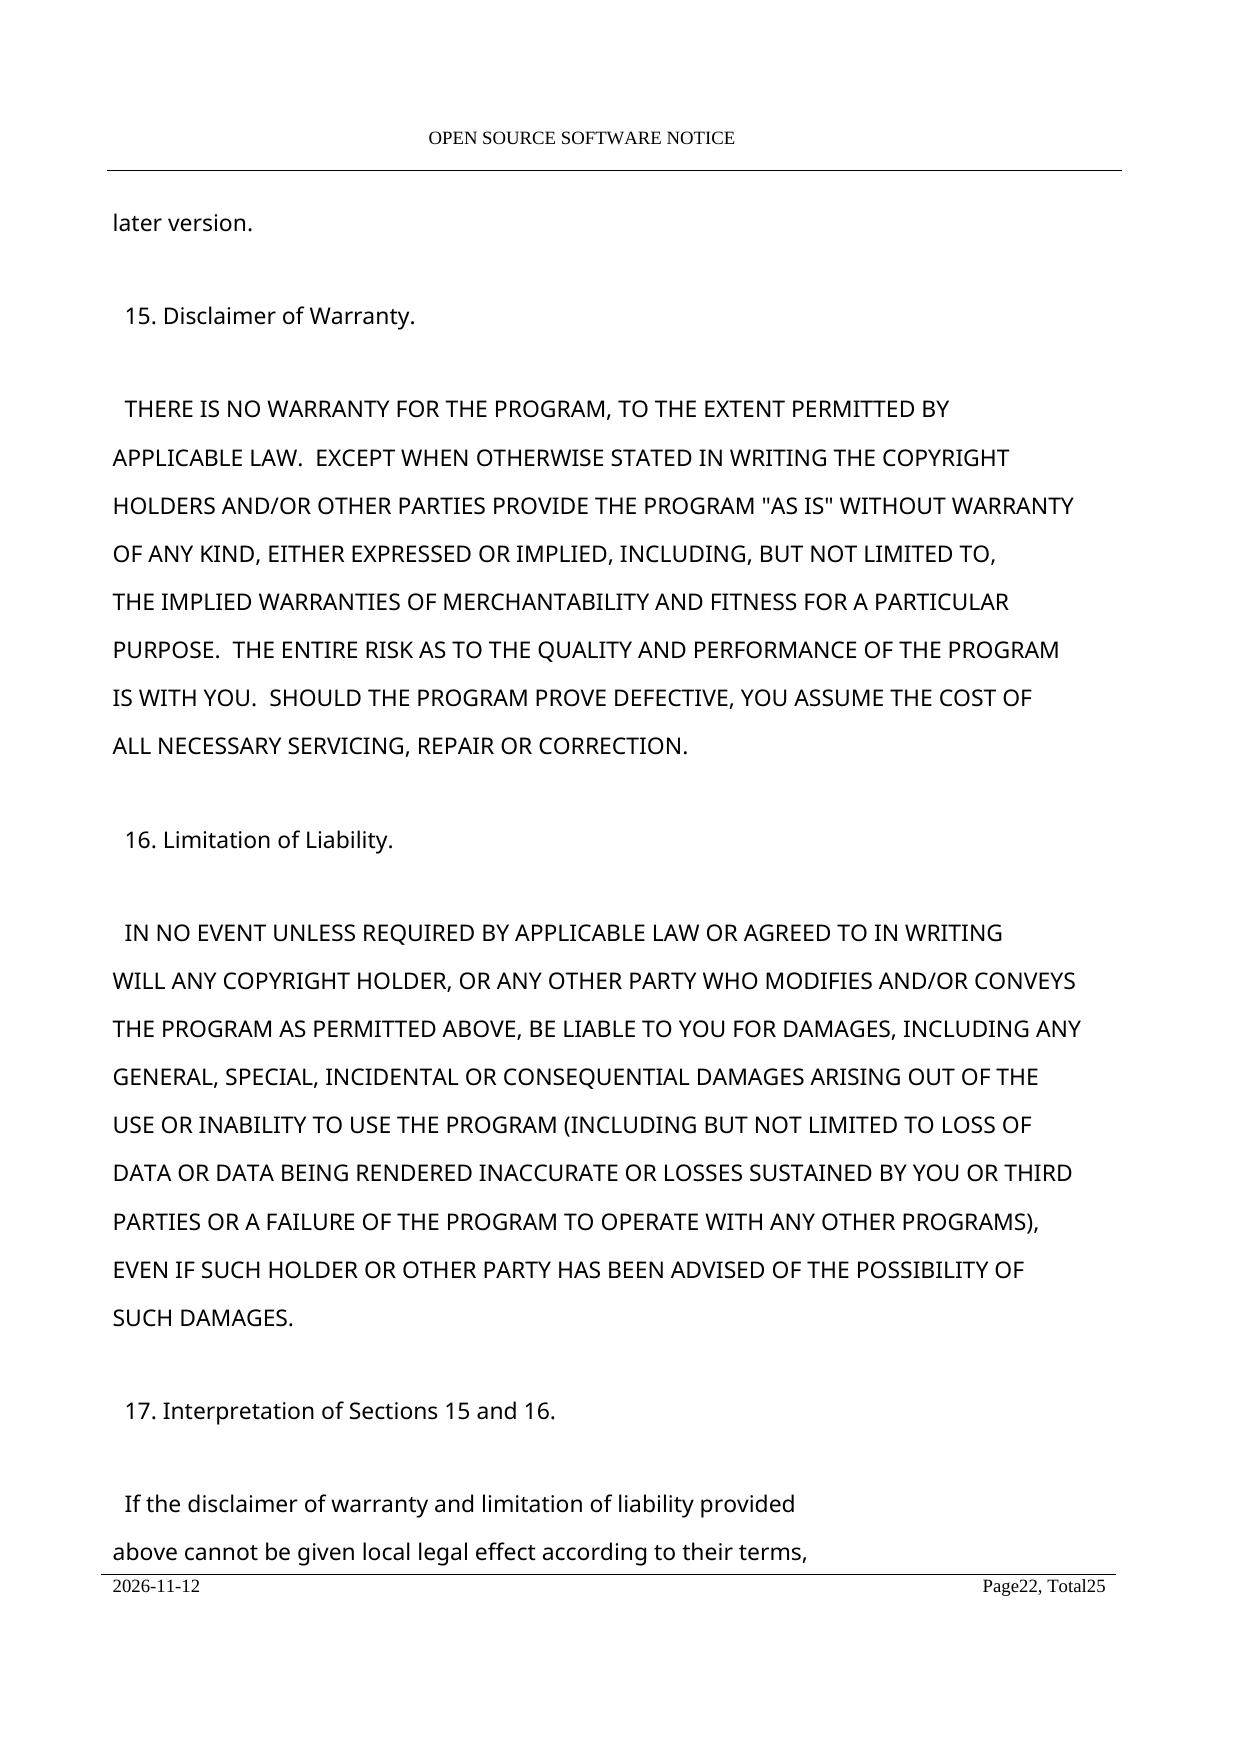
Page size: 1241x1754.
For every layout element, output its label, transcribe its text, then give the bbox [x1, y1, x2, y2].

text GENERAL, SPECIAL, INCIDENTAL OR CONSEQUENTIAL DAMAGES ARISING OUT OF THE [112, 1061, 1128, 1093]
text ALL NECESSARY SERVICING, REPAIR OR CORRECTION. [112, 730, 1128, 762]
text PURPOSE. THE ENTIRE RISK AS TO THE QUALITY AND PERFORMANCE OF THE PROGRAM [112, 633, 1128, 666]
text THERE IS NO WARRANTY FOR THE PROGRAM, TO THE EXTENT PERMITTED BY [112, 393, 1128, 425]
text APPLICABLE LAW. EXCEPT WHEN OTHERWISE STATED IN WRITING THE COPYRIGHT [112, 441, 1128, 473]
text above cannot be given local legal effect according to their terms, [112, 1536, 1128, 1568]
text PARTIES OR A FAILURE OF THE PROGRAM TO OPERATE WITH ANY OTHER PROGRAMS), [112, 1205, 1128, 1237]
text USE OR INABILITY TO USE THE PROGRAM (INCLUDING BUT NOT LIMITED TO LOSS OF [112, 1109, 1128, 1141]
text If the disclaimer of warranty and limitation of liability provided [112, 1488, 1128, 1520]
text IN NO EVENT UNLESS REQUIRED BY APPLICABLE LAW OR AGREED TO IN WRITING [112, 916, 1128, 949]
text 17. Interpretation of Sections 15 and 16. [112, 1394, 1128, 1427]
text IS WITH YOU. SHOULD THE PROGRAM PROVE DEFECTIVE, YOU ASSUME THE COST OF [112, 682, 1128, 714]
text HOLDERS AND/OR OTHER PARTIES PROVIDE THE PROGRAM "AS IS" WITHOUT WARRANTY [112, 489, 1128, 522]
text 16. Limitation of Liability. [112, 823, 1128, 855]
text later version. [112, 206, 1128, 239]
text EVEN IF SUCH HOLDER OR OTHER PARTY HAS BEEN ADVISED OF THE POSSIBILITY OF [112, 1253, 1128, 1286]
text DATA OR DATA BEING RENDERED INACCURATE OR LOSSES SUSTAINED BY YOU OR THIRD [112, 1157, 1128, 1189]
text 15. Disclaimer of Warranty. [112, 299, 1128, 332]
text SUCH DAMAGES. [112, 1301, 1128, 1334]
text THE PROGRAM AS PERMITTED ABOVE, BE LIABLE TO YOU FOR DAMAGES, INCLUDING ANY [112, 1012, 1128, 1045]
text OF ANY KIND, EITHER EXPRESSED OR IMPLIED, INCLUDING, BUT NOT LIMITED TO, [112, 537, 1128, 570]
text THE IMPLIED WARRANTIES OF MERCHANTABILITY AND FITNESS FOR A PARTICULAR [112, 585, 1128, 618]
text WILL ANY COPYRIGHT HOLDER, OR ANY OTHER PARTY WHO MODIFIES AND/OR CONVEYS [112, 964, 1128, 997]
